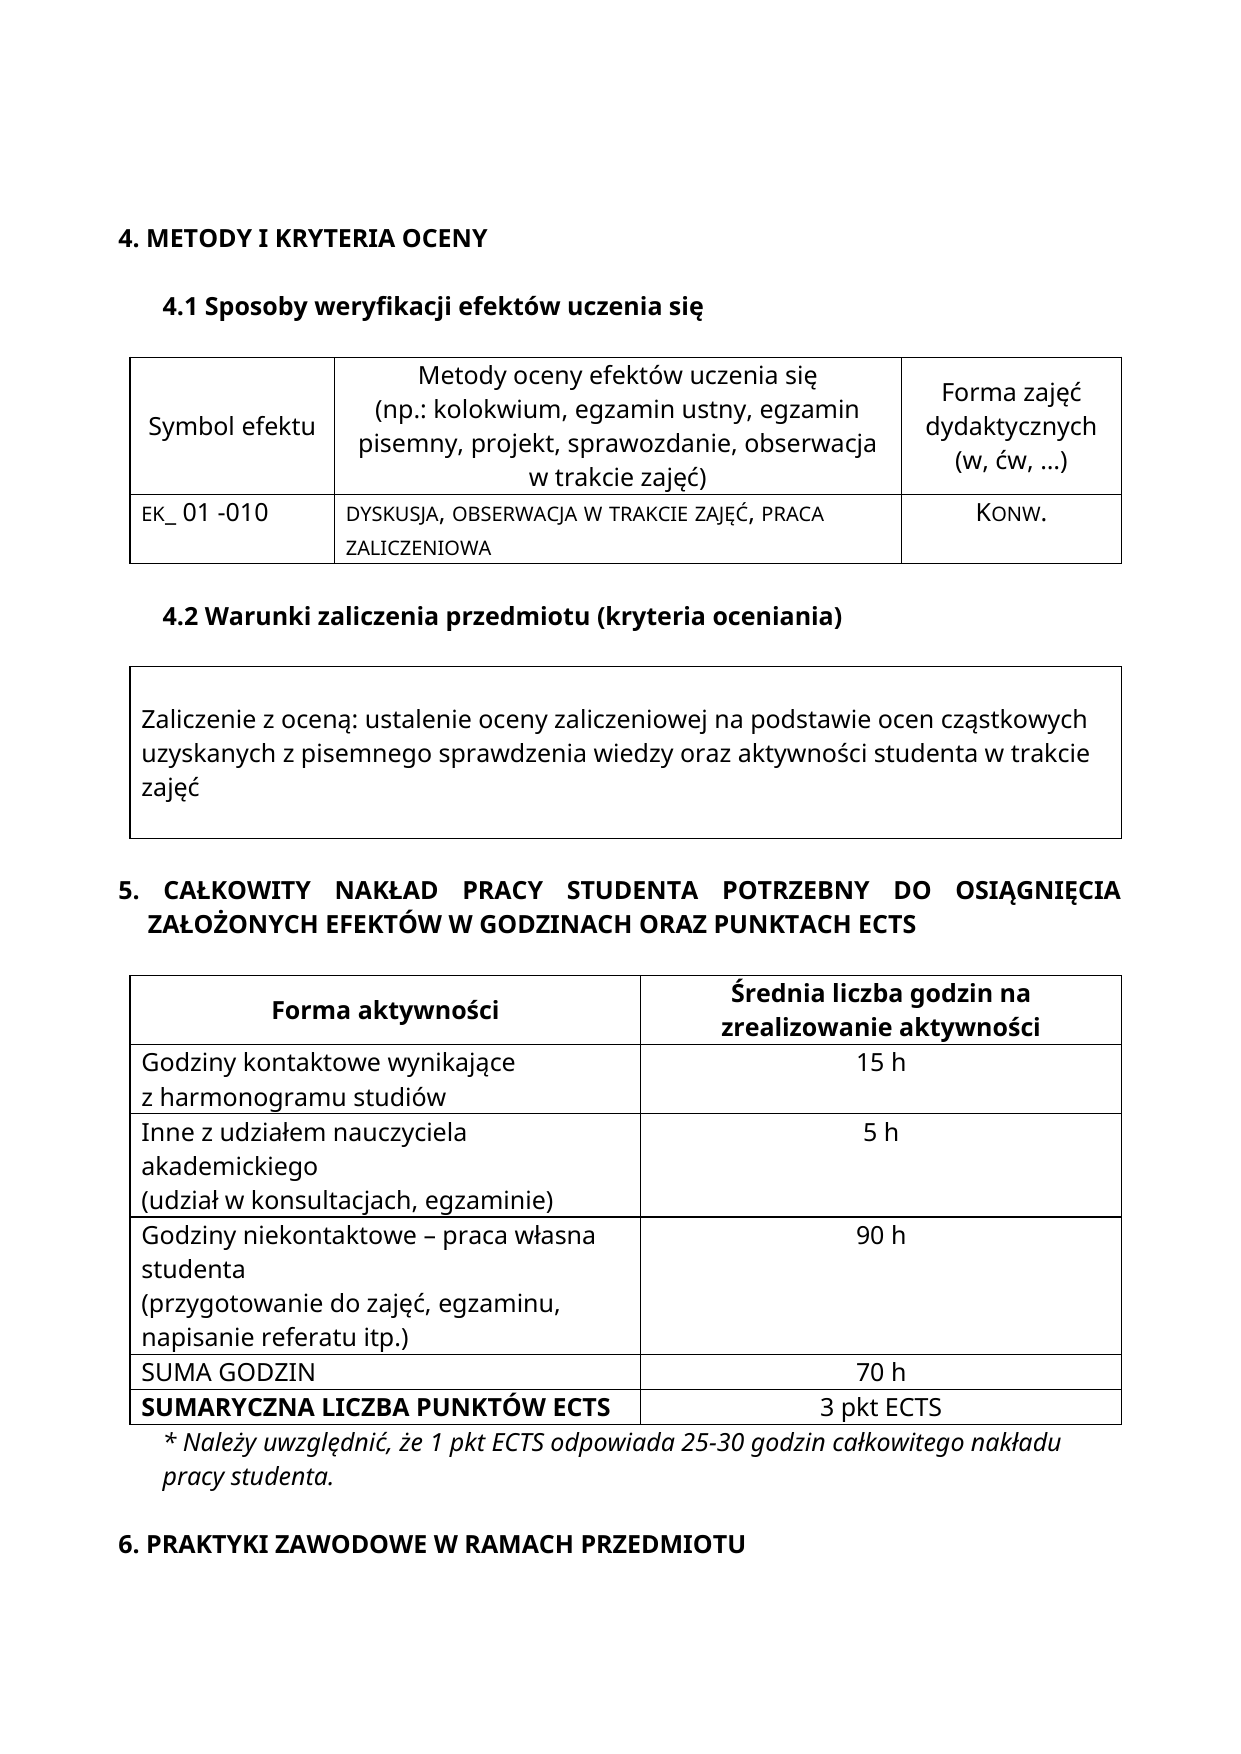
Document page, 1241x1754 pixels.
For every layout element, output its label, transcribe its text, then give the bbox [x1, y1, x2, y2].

table_cell Godziny kontaktowe wynikające z harmonogramu studiów [131, 1045, 640, 1113]
table_cell 15 h [641, 1045, 1121, 1113]
table_cell 70 h [641, 1355, 1121, 1389]
table_header Symbol efektu [131, 358, 334, 494]
table_cell 90 h [641, 1218, 1121, 1354]
text 4.2 Warunki zaliczenia przedmiotu (kryteria oceniania) [162, 598, 1122, 632]
table_cell Godziny niekontaktowe – praca własna studenta (przygotowanie do zajęć, egzaminu, napisanie referatu itp.) [131, 1218, 640, 1354]
table_header Średnia liczba godzin na zrealizowanie aktywności [641, 976, 1121, 1044]
table_cell ek_ 01 -010 [131, 495, 334, 563]
table_cell 3 pkt ECTS [641, 1390, 1121, 1424]
table_cell Inne z udziałem nauczyciela akademickiego (udział w konsultacjach, egzaminie) [131, 1114, 640, 1216]
table_header Zaliczenie z oceną: ustalenie oceny zaliczeniowej na podstawie ocen cząstkowych uzyskanych z pisemnego sprawdzenia wiedzy oraz aktywności studenta w trakcie zajęć [131, 667, 1121, 838]
table_cell 5 h [641, 1114, 1121, 1216]
text 4. METODY I KRYTERIA OCENY [118, 220, 1122, 254]
table_header Forma aktywności [131, 976, 640, 1044]
table_cell dyskusja, obserwacja w trakcie zajęć, praca zaliczeniowa [335, 495, 901, 563]
text 6. PRAKTYKI ZAWODOWE W RAMACH PRZEDMIOTU [118, 1527, 1122, 1561]
text 4.1 Sposoby weryfikacji efektów uczenia się [162, 288, 1122, 322]
table_cell SUMARYCZNA LICZBA PUNKTÓW ECTS [131, 1390, 640, 1424]
table_cell SUMA GODZIN [131, 1355, 640, 1389]
table_cell Konw. [902, 495, 1121, 563]
table_header Metody oceny efektów uczenia się (np.: kolokwium, egzamin ustny, egzamin pisemny, projekt, sprawozdanie, obserwacja w trakcie zajęć) [335, 358, 901, 494]
table_header Forma zajęć dydaktycznych (w, ćw, …) [902, 358, 1121, 494]
text * Należy uwzględnić, że 1 pkt ECTS odpowiada 25-30 godzin całkowitego nakładu pracy studenta. [162, 1425, 1122, 1493]
text 5. CAŁKOWITY NAKŁAD PRACY STUDENTA POTRZEBNY DO OSIĄGNIĘCIA ZAŁOŻONYCH EFEKTÓW W GODZINACH ORAZ PUNKTACH ECTS [118, 873, 1122, 941]
